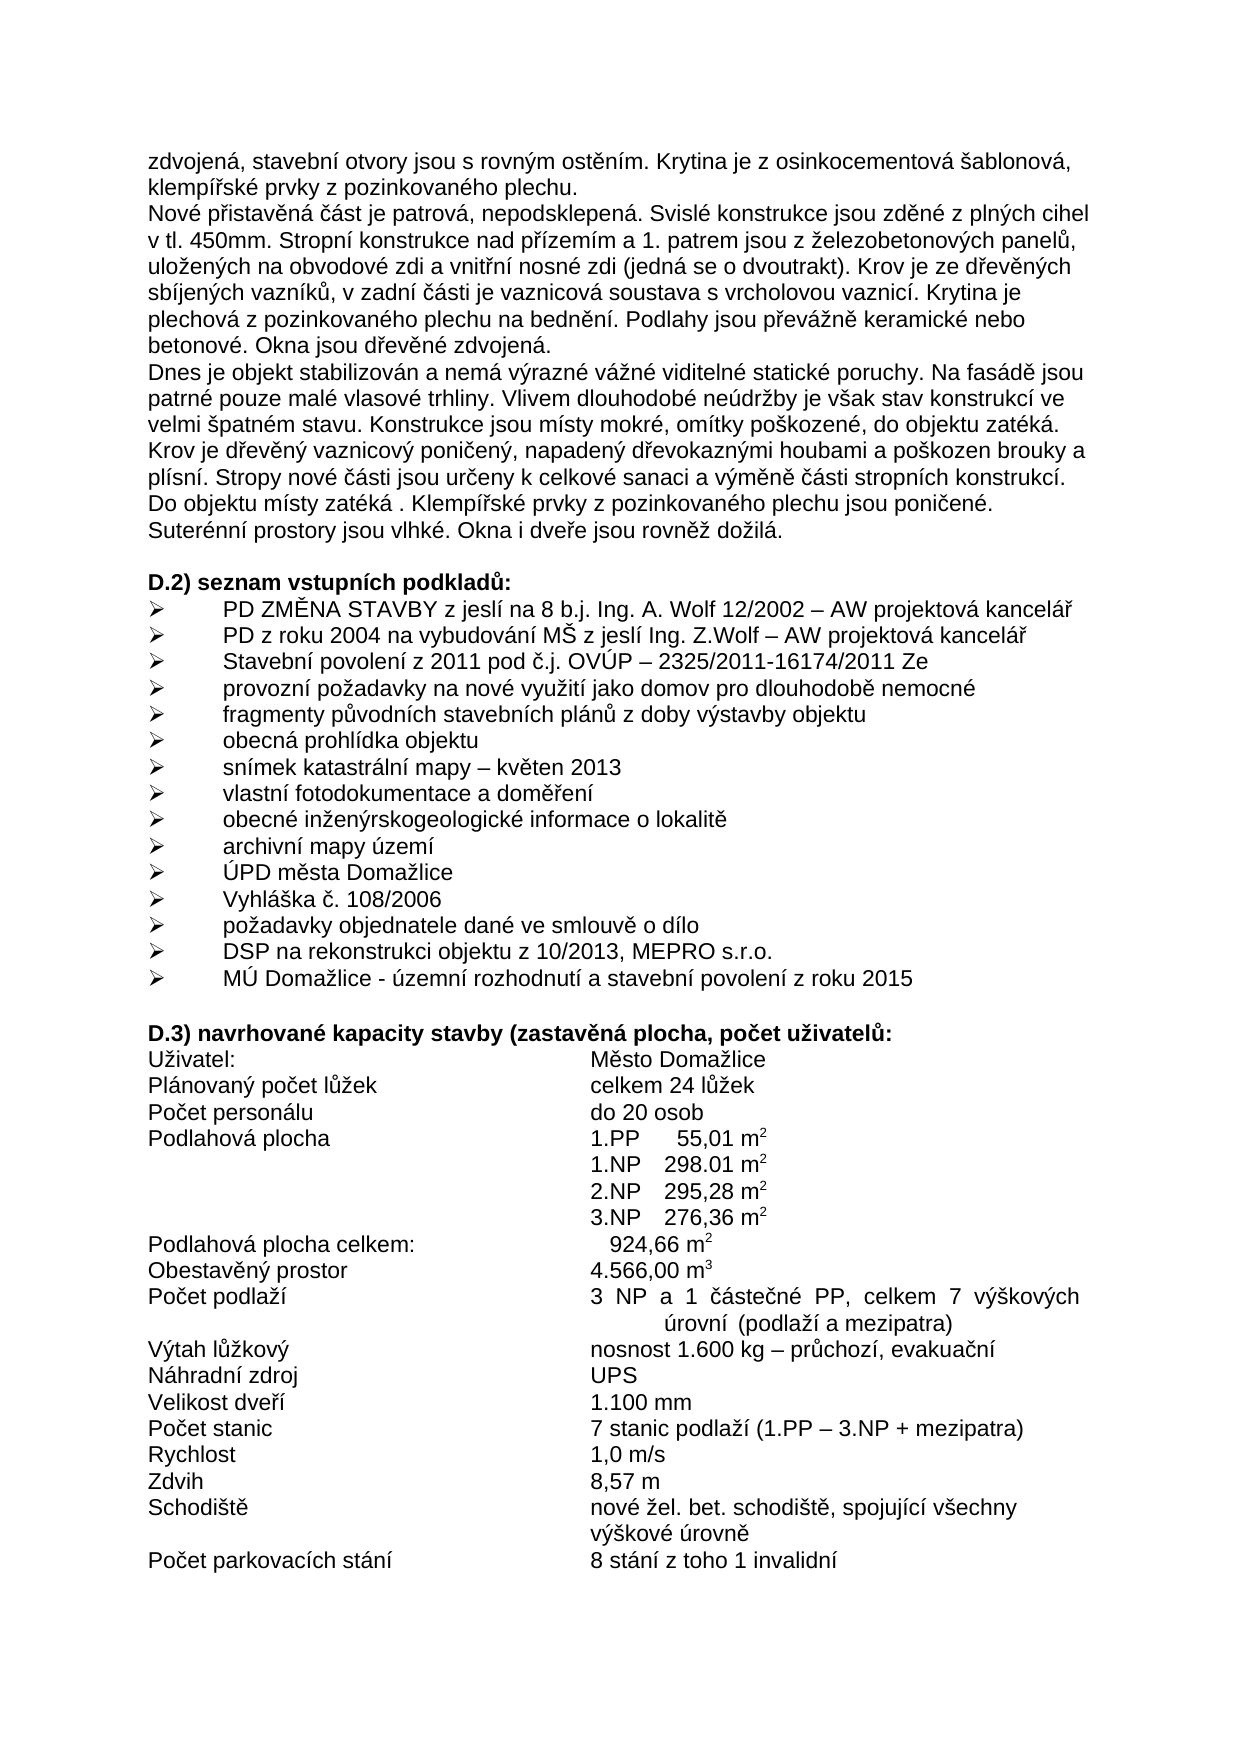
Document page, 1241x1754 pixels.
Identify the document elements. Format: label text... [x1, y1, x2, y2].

text Dnes je objekt stabilizován a nemá výrazné vážné viditelné statické poruchy. Na fasádě jsou patrné pouze malé vlasové trhliny. Vlivem dlouhodobé neúdržby je však stav konstrukcí ve velmi špatném stavu. Konstrukce jsou místy mokré, omítky poškozené, do objektu zatéká. [148, 358, 1093, 437]
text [148, 148, 1093, 200]
list fragmenty původních stavebních plánů z doby výstavby objektu [148, 701, 1093, 727]
list Vyhláška č. 108/2006 [148, 886, 1093, 912]
list obecná prohlídka objektu [148, 727, 1093, 754]
text Suterénní prostory jsou vlhké. Okna i dveře jsou rovněž dožilá. [148, 517, 1093, 543]
list snímek katastrální mapy – květen 2013 [148, 754, 1093, 780]
text Rychlost 1,0 m/s [148, 1441, 1093, 1468]
text Uživatel: Město Domažlice [148, 1046, 1093, 1072]
text D.2) seznam vstupních podkladů: [148, 569, 1093, 596]
list MÚ Domažlice - územní rozhodnutí a stavební povolení z roku 2015 [148, 964, 1093, 991]
text Podlahová plocha celkem: 924,66 m2 [148, 1231, 1093, 1257]
text Počet stanic 7 stanic podlaží (1.PP – 3.NP + mezipatra) [148, 1415, 1093, 1441]
text 3.NP 276,36 m2 [148, 1204, 1093, 1231]
list Stavební povolení z 2011 pod č.j. OVÚP – 2325/2011-16174/2011 Ze [148, 648, 1093, 675]
list obecné inženýrskogeologické informace o lokalitě [148, 806, 1093, 833]
text Zdvih 8,57 m [148, 1468, 1093, 1494]
text Plánovaný počet lůžek celkem 24 lůžek [148, 1072, 1093, 1099]
text Počet personálu do 20 osob [148, 1099, 1093, 1125]
text 1.NP 298.01 m2 [148, 1151, 1093, 1178]
list archivní mapy území [148, 833, 1093, 859]
text Obestavěný prostor 4.566,00 m3 [148, 1257, 1093, 1283]
list vlastní fotodokumentace a doměření [148, 780, 1093, 806]
text Výtah lůžkový nosnost 1.600 kg – průchozí, evakuační [148, 1336, 1093, 1362]
text Počet parkovacích stání 8 stání z toho 1 invalidní [148, 1547, 1093, 1573]
text Podlahová plocha 1.PP 55,01 m2 [148, 1125, 1093, 1151]
text 2.NP 295,28 m2 [148, 1178, 1093, 1204]
list požadavky objednatele dané ve smlouvě o dílo [148, 912, 1093, 938]
list ÚPD města Domažlice [148, 859, 1093, 886]
text Počet podlaží 3 NP a 1 částečné PP, celkem 7 výškových úrovní (podlaží a mezipatra) [148, 1283, 1093, 1336]
list PD ZMĚNA STAVBY z jeslí na 8 b.j. Ing. A. Wolf 12/2002 – AW projektová kancelář [148, 596, 1093, 622]
text Nové přistavěná část je patrová, nepodsklepená. Svislé konstrukce jsou zděné z plných cihel v tl. 450mm. Stropní konstrukce nad přízemím a 1. patrem jsou z železobetonových panelů, uložených na obvodové zdi a vnitřní nosné zdi (jedná se o dvoutrakt). Krov je ze dřevěných sbíjených vazníků, v zadní části je vaznicová soustava s vrcholovou vaznicí. Krytina je plechová z pozinkovaného plechu na bednění. Podlahy jsou převážně keramické nebo betonové. Okna jsou dřevěné zdvojená. [148, 200, 1093, 358]
list PD z roku 2004 na vybudování MŠ z jeslí Ing. Z.Wolf – AW projektová kancelář [148, 622, 1093, 648]
list provozní požadavky na nové využití jako domov pro dlouhodobě nemocné [148, 675, 1093, 701]
text D.3) navrhované kapacity stavby (zastavěná plocha, počet uživatelů: [148, 1020, 1093, 1046]
text Náhradní zdroj UPS [148, 1362, 1093, 1389]
text Velikost dveří 1.100 mm [148, 1389, 1093, 1415]
list DSP na rekonstrukci objektu z 10/2013, MEPRO s.r.o. [148, 938, 1093, 964]
text Krov je dřevěný vaznicový poničený, napadený dřevokaznými houbami a poškozen brouky a plísní. Stropy nové části jsou určeny k celkové sanaci a výměně části stropních konstrukcí. Do objektu místy zatéká . Klempířské prvky z pozinkovaného plechu jsou poničené. [148, 437, 1093, 517]
text Schodiště nové žel. bet. schodiště, spojující všechny [148, 1494, 1093, 1520]
text výškové úrovně [516, 1520, 1093, 1547]
